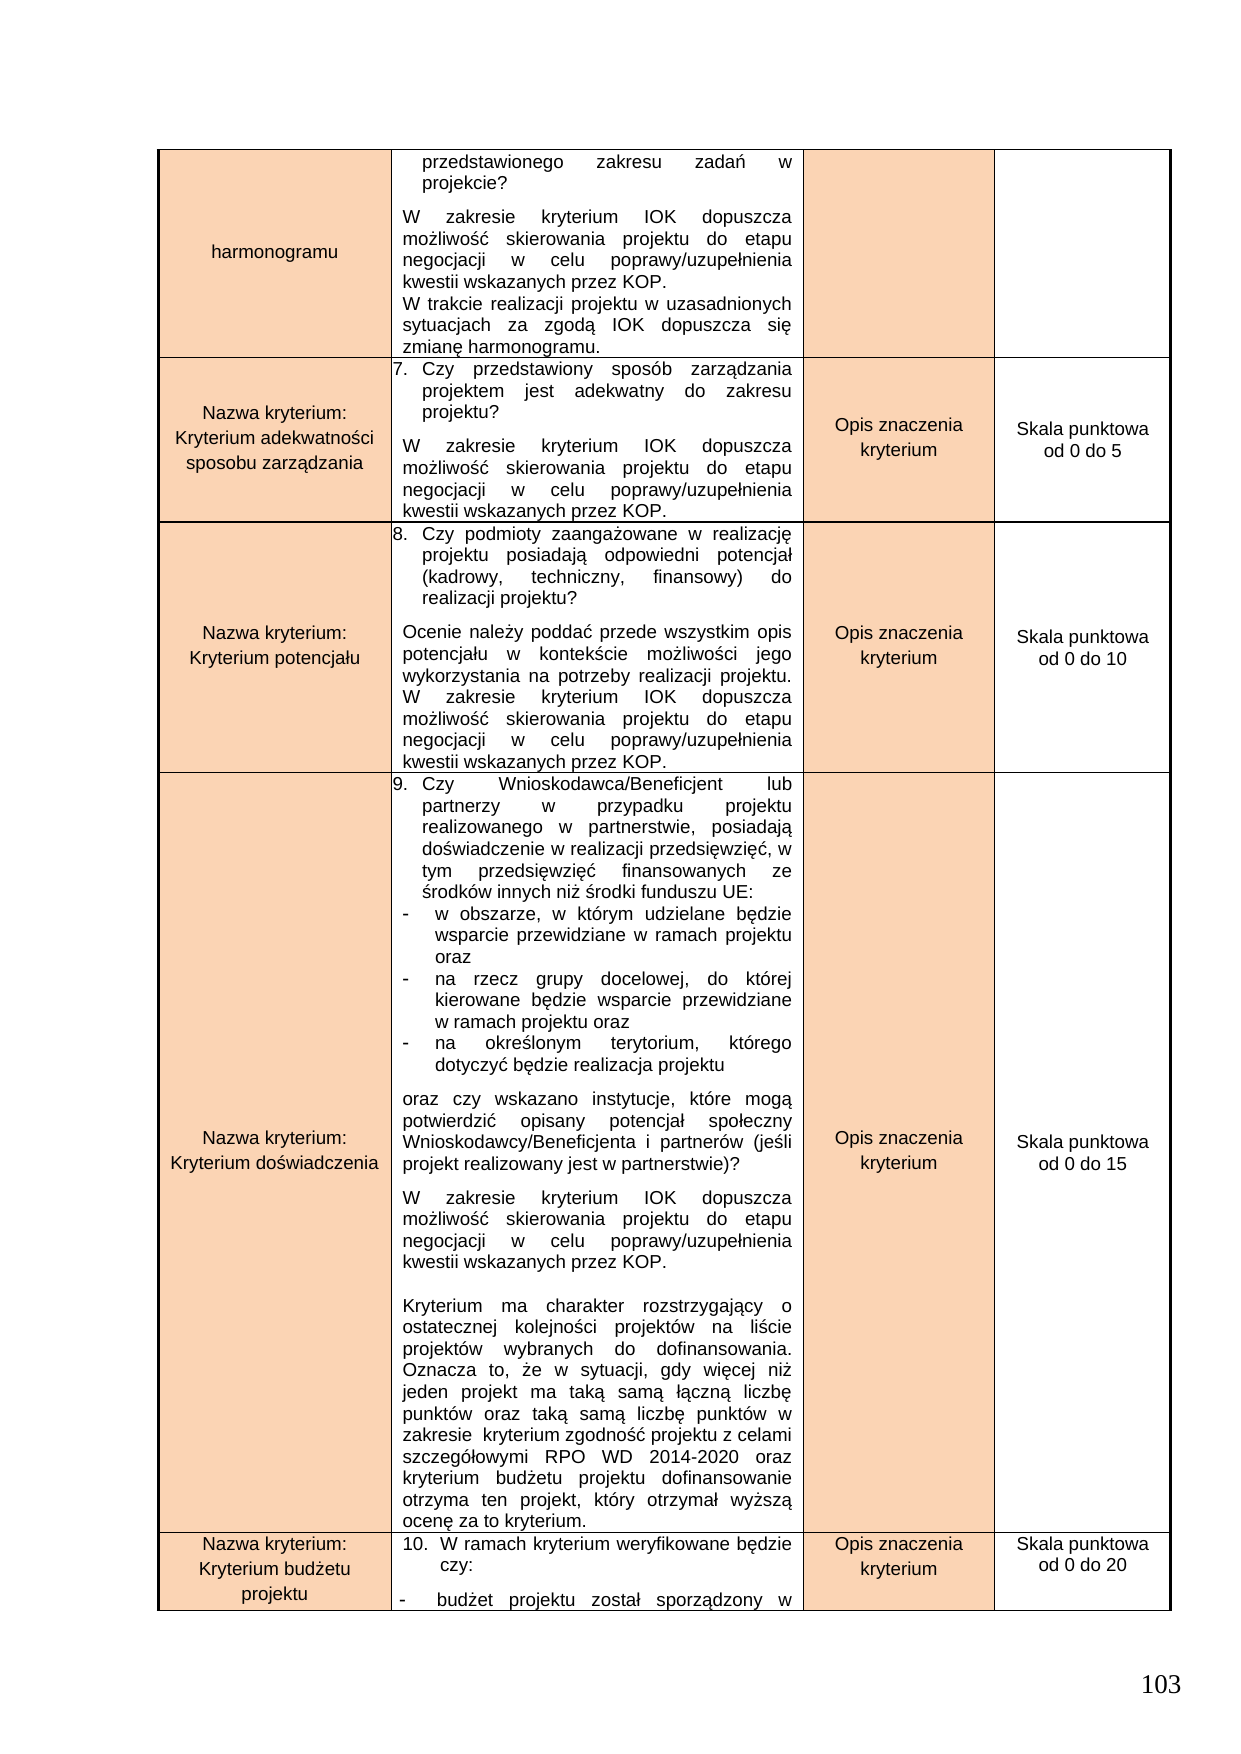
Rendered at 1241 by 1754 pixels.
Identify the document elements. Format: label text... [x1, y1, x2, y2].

table_cell Nazwa kryterium: Kryterium adekwatności sposobu zarządzania [160, 358, 391, 521]
table_cell Nazwa kryterium: Kryterium doświadczenia [160, 773, 391, 1532]
table_cell Opis znaczenia kryterium [804, 523, 994, 772]
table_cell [160, 1533, 391, 1610]
table_cell Opis znaczenia kryterium [804, 358, 994, 521]
table_cell Opis znaczenia kryterium [804, 773, 994, 1532]
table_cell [160, 150, 391, 357]
table_cell Skala punktowa od 0 do 10 [995, 523, 1169, 772]
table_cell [804, 1533, 994, 1610]
table_cell Nazwa kryterium: Kryterium potencjału [160, 523, 391, 772]
table_cell Skala punktowa od 0 do 5 [995, 358, 1169, 521]
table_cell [804, 150, 994, 357]
table_cell Skala punktowa od 0 do 15 [995, 773, 1169, 1532]
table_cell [995, 150, 1169, 357]
table_cell Czy podmioty zaangażowane w realizację projektu posiadają odpowiedni potencjał (kadrowy, techniczny, finansowy) do realizacji projektu? Ocenie należy poddać przede wszystkim opis potencjału w kontekście możliwości jego wykorzystania na potrzeby realizacji projektu. W zakresie kryterium IOK dopuszcza możliwość skierowania projektu do etapu negocjacji w celu poprawy/uzupełnienia kwestii wskazanych przez KOP. [392, 523, 803, 772]
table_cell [995, 1533, 1169, 1610]
table_cell Czy przedstawiony sposób zarządzania projektem jest adekwatny do zakresu projektu? W zakresie kryterium IOK dopuszcza możliwość skierowania projektu do etapu negocjacji w celu poprawy/uzupełnienia kwestii wskazanych przez KOP. [392, 358, 803, 521]
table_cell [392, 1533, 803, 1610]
table_cell Czy Wnioskodawca/Beneficjent lub partnerzy w przypadku projektu realizowanego w partnerstwie, posiadają doświadczenie w realizacji przedsięwzięć, w tym przedsięwzięć finansowanych ze środków innych niż środki funduszu UE: w obszarze, w którym udzielane będzie wsparcie przewidziane w ramach projektu oraz na rzecz grupy docelowej, do której kierowane będzie wsparcie przewidziane w ramach projektu oraz na określonym terytorium, którego dotyczyć będzie realizacja projektu oraz czy wskazano instytucje, które mogą potwierdzić opisany potencjał społeczny Wnioskodawcy/Beneficjenta i partnerów (jeśli projekt realizowany jest w partnerstwie)? W zakresie kryterium IOK dopuszcza możliwość skierowania projektu do etapu negocjacji w celu poprawy/uzupełnienia kwestii wskazanych przez KOP. Kryterium ma charakter rozstrzygający o ostatecznej kolejności projektów na liście projektów wybranych do dofinansowania. Oznacza to, że w sytuacji, gdy więcej niż jeden projekt ma taką samą łączną liczbę punktów oraz taką samą liczbę punktów w zakresie kryterium zgodność projektu z celami szczegółowymi RPO WD 2014-2020 oraz kryterium budżetu projektu dofinansowanie otrzyma ten projekt, który otrzymał wyższą ocenę za to kryterium. [392, 773, 803, 1532]
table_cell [392, 150, 803, 357]
